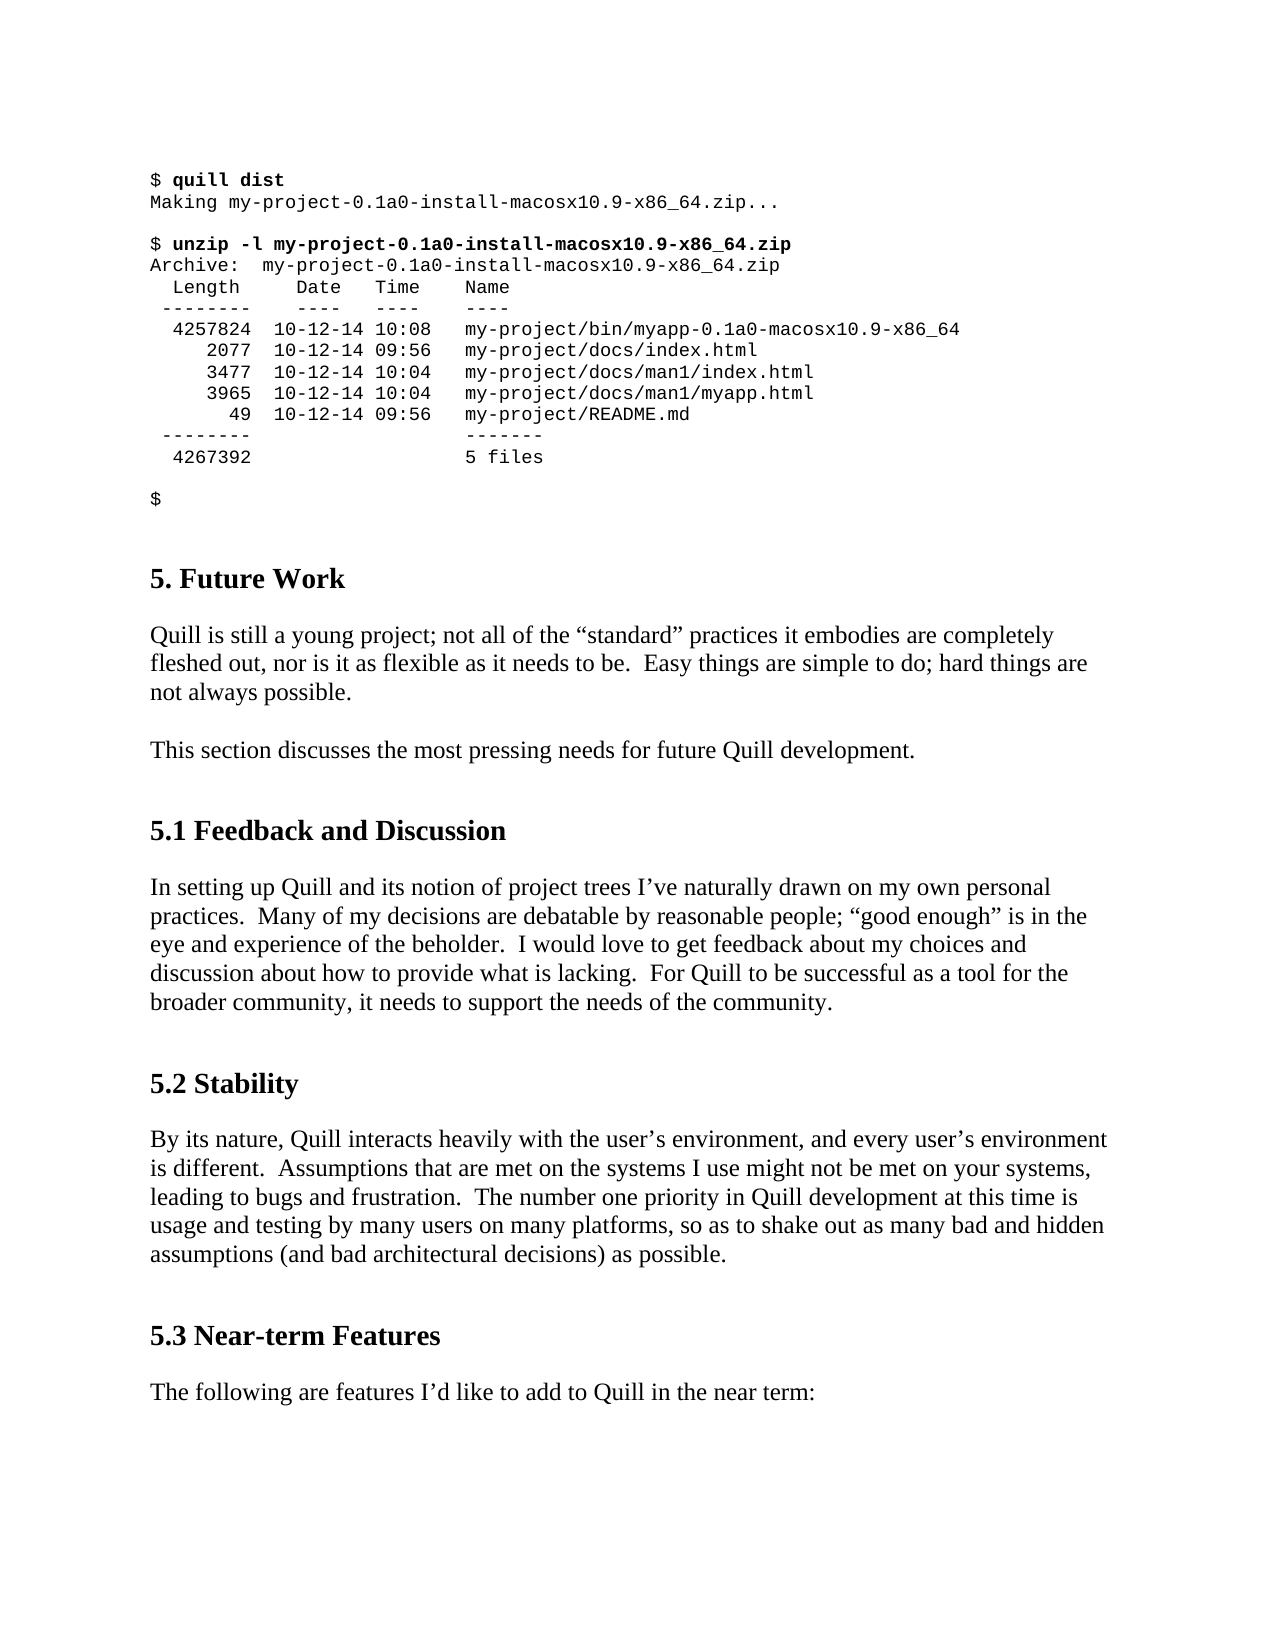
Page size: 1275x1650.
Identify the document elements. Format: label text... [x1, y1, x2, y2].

text This section discusses the most pressing needs for future Quill development. [150, 735, 1125, 763]
text 4257824 10-12-14 10:08 my-project/bin/myapp-0.1a0-macosx10.9-x86_64 [150, 320, 1125, 341]
text Quill is still a young project; not all of the “standard” practices it embodies are completely fleshed out, nor is it as flexible as it needs to be. Easy things are simple to do; hard things are not always possible. [150, 620, 1125, 706]
subtitle 5.2 Stability [150, 1066, 1125, 1099]
text 4267392 5 files [150, 447, 1125, 469]
text $ unzip -l my-project-0.1a0-install-macosx10.9-x86_64.zip [150, 235, 1125, 256]
subtitle 5. Future Work [150, 561, 1125, 595]
subtitle 5.3 Near-term Features [150, 1318, 1125, 1352]
text Length Date Time Name [150, 277, 1125, 299]
subtitle 5.1 Feedback and Discussion [150, 813, 1125, 847]
text 49 10-12-14 09:56 my-project/README.md [150, 405, 1125, 426]
text -------- ---- ---- ---- [150, 299, 1125, 320]
text 3965 10-12-14 10:04 my-project/docs/man1/myapp.html [150, 384, 1125, 405]
text $ quill dist [150, 171, 1125, 192]
text Archive: my-project-0.1a0-install-macosx10.9-x86_64.zip [150, 256, 1125, 277]
text $ [150, 490, 1125, 511]
text 3477 10-12-14 10:04 my-project/docs/man1/index.html [150, 362, 1125, 384]
text In setting up Quill and its notion of project trees I’ve naturally drawn on my own personal practices. Many of my decisions are debatable by reasonable people; “good enough” is in the eye and experience of the beholder. I would love to get feedback about my choices and discussion about how to provide what is lacking. For Quill to be successful as a tool for the broader community, it needs to support the needs of the community. [150, 872, 1125, 1016]
text -------- ------- [150, 426, 1125, 447]
text The following are features I’d like to add to Quill in the near term: [150, 1377, 1125, 1405]
text Making my-project-0.1a0-install-macosx10.9-x86_64.zip... [150, 192, 1125, 214]
text By its nature, Quill interacts heavily with the user’s environment, and every user’s environment is different. Assumptions that are met on the systems I use might not be met on your systems, leading to bugs and frustration. The number one priority in Quill development at this time is usage and testing by many users on many platforms, so as to shake out as many bad and hidden assumptions (and bad architectural decisions) as possible. [150, 1124, 1125, 1268]
text 2077 10-12-14 09:56 my-project/docs/index.html [150, 341, 1125, 362]
